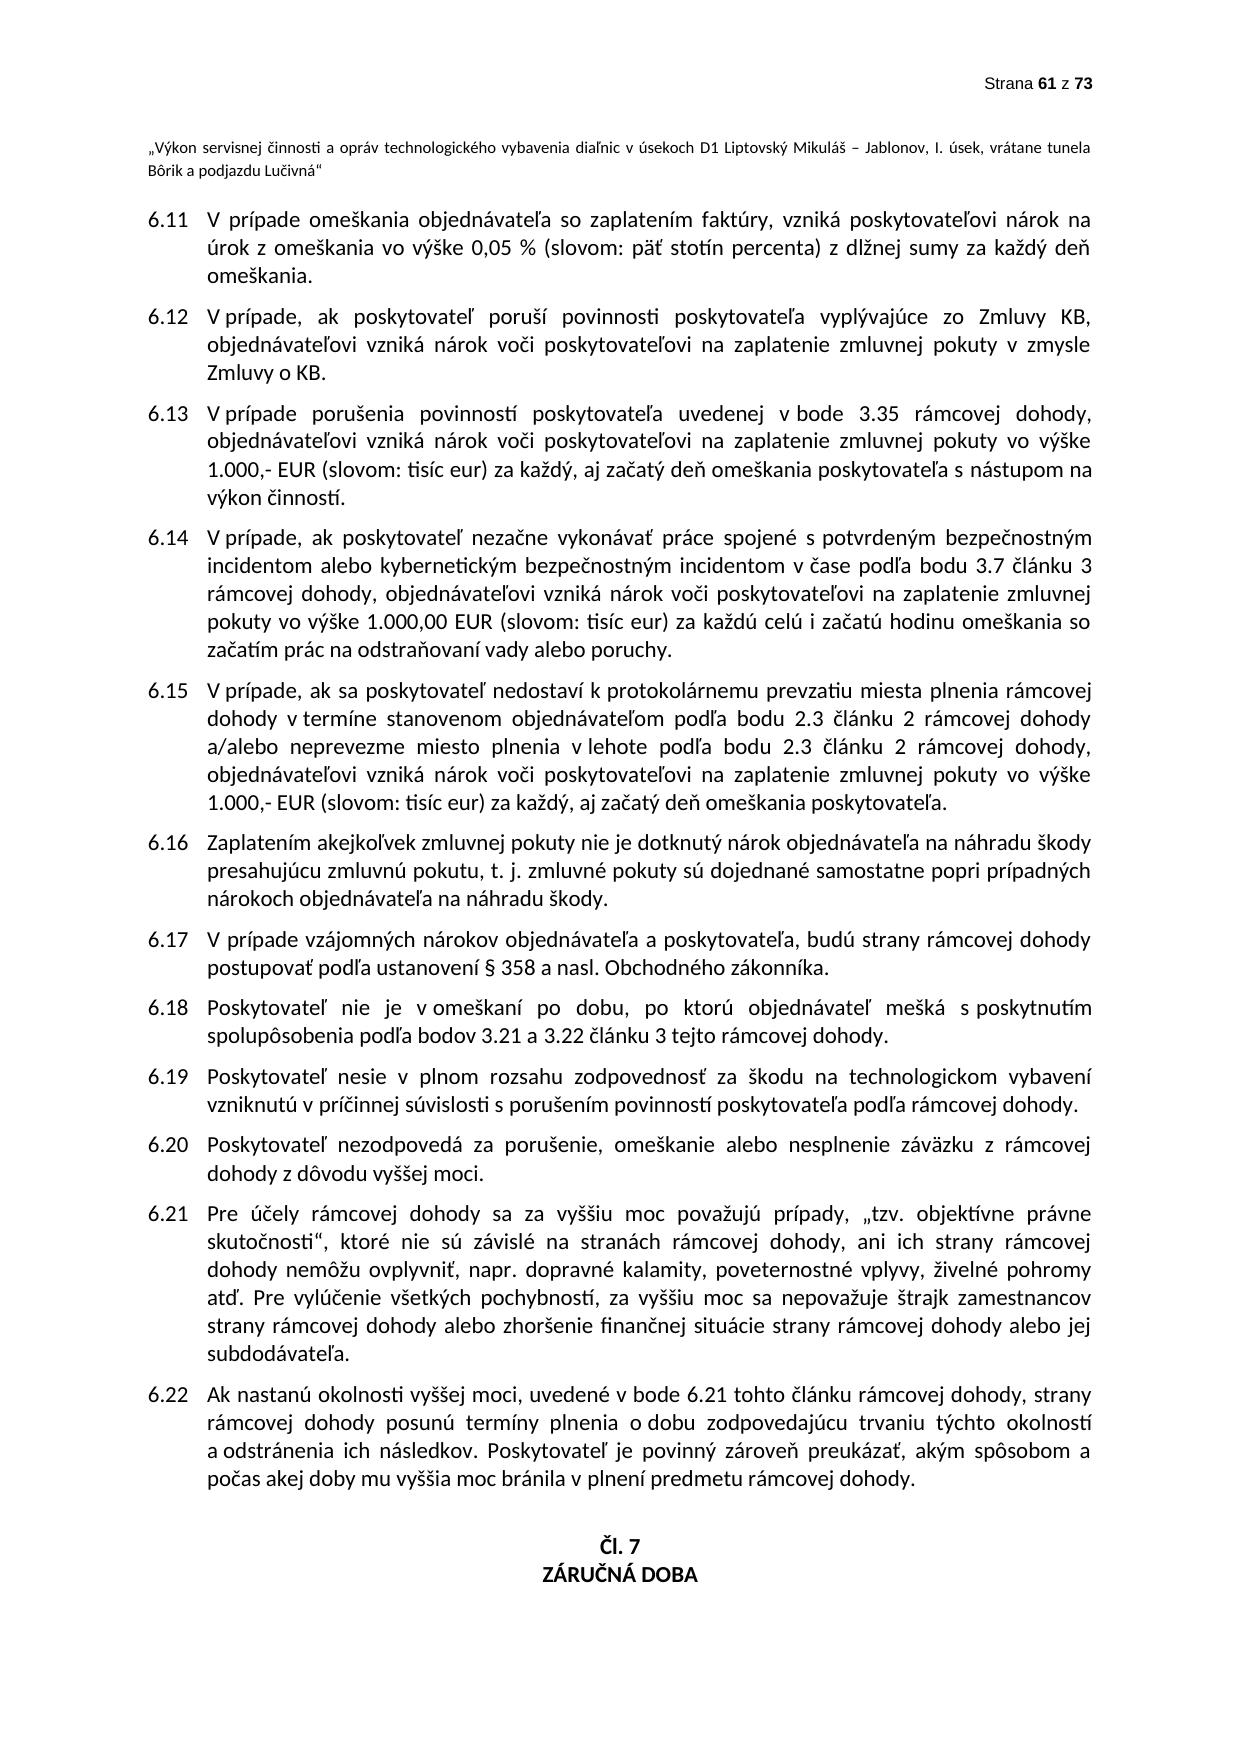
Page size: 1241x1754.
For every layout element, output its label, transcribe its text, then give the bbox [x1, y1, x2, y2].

text ZÁRUČNÁ DOBA [148, 1560, 1092, 1588]
list V prípade, ak poskytovateľ nezačne vykonávať práce spojené s potvrdeným bezpečnostným incidentom alebo kybernetickým bezpečnostným incidentom v čase podľa bodu 3.7 článku 3 rámcovej dohody, objednávateľovi vzniká nárok voči poskytovateľovi na zaplatenie zmluvnej pokuty vo výške 1.000,00 EUR (slovom: tisíc eur) za každú celú i začatú hodinu omeškania so začatím prác na odstraňovaní vady alebo poruchy. [148, 523, 1092, 663]
list Poskytovateľ nezodpovedá za porušenie, omeškanie alebo nesplnenie záväzku z rámcovej dohody z dôvodu vyššej moci. [148, 1131, 1092, 1187]
list V prípade, ak sa poskytovateľ nedostaví k protokolárnemu prevzatiu miesta plnenia rámcovej dohody v termíne stanovenom objednávateľom podľa bodu 2.3 článku 2 rámcovej dohody a/alebo neprevezme miesto plnenia v lehote podľa bodu 2.3 článku 2 rámcovej dohody, objednávateľovi vzniká nárok voči poskytovateľovi na zaplatenie zmluvnej pokuty vo výške 1.000,- EUR (slovom: tisíc eur) za každý, aj začatý deň omeškania poskytovateľa. [148, 676, 1092, 816]
list Poskytovateľ nesie v plnom rozsahu zodpovednosť za škodu na technologickom vybavení vzniknutú v príčinnej súvislosti s porušením povinností poskytovateľa podľa rámcovej dohody. [148, 1062, 1092, 1118]
list Zaplatením akejkoľvek zmluvnej pokuty nie je dotknutý nárok objednávateľa na náhradu škody presahujúcu zmluvnú pokutu, t. j. zmluvné pokuty sú dojednané samostatne popri prípadných nárokoch objednávateľa na náhradu škody. [148, 828, 1092, 912]
list V prípade vzájomných nárokov objednávateľa a poskytovateľa, budú strany rámcovej dohody postupovať podľa ustanovení § 358 a nasl. Obchodného zákonníka. [148, 925, 1092, 981]
list V prípade porušenia povinností poskytovateľa uvedenej v bode 3.35 rámcovej dohody, objednávateľovi vzniká nárok voči poskytovateľovi na zaplatenie zmluvnej pokuty vo výške 1.000,- EUR (slovom: tisíc eur) za každý, aj začatý deň omeškania poskytovateľa s nástupom na výkon činností. [148, 399, 1092, 511]
list V prípade omeškania objednávateľa so zaplatením faktúry, vzniká poskytovateľovi nárok na úrok z omeškania vo výške 0,05 % (slovom: päť stotín percenta) z dlžnej sumy za každý deň omeškania. [148, 206, 1092, 289]
list Poskytovateľ nie je v omeškaní po dobu, po ktorú objednávateľ mešká s poskytnutím spolupôsobenia podľa bodov 3.21 a 3.22 článku 3 tejto rámcovej dohody. [148, 993, 1092, 1049]
list Ak nastanú okolnosti vyššej moci, uvedené v bode 6.21 tohto článku rámcovej dohody, strany rámcovej dohody posunú termíny plnenia o dobu zodpovedajúcu trvaniu týchto okolností a odstránenia ich následkov. Poskytovateľ je povinný zároveň preukázať, akým spôsobom a počas akej doby mu vyššia moc bránila v plnení predmetu rámcovej dohody. [148, 1380, 1092, 1492]
text Čl. 7 [148, 1532, 1092, 1560]
list V prípade, ak poskytovateľ poruší povinnosti poskytovateľa vyplývajúce zo Zmluvy KB, objednávateľovi vzniká nárok voči poskytovateľovi na zaplatenie zmluvnej pokuty v zmysle Zmluvy o KB. [148, 302, 1092, 386]
list Pre účely rámcovej dohody sa za vyššiu moc považujú prípady, „tzv. objektívne právne skutočnosti“, ktoré nie sú závislé na stranách rámcovej dohody, ani ich strany rámcovej dohody nemôžu ovplyvniť, napr. dopravné kalamity, poveternostné vplyvy, živelné pohromy atď. Pre vylúčenie všetkých pochybností, za vyššiu moc sa nepovažuje štrajk zamestnancov strany rámcovej dohody alebo zhoršenie finančnej situácie strany rámcovej dohody alebo jej subdodávateľa. [148, 1199, 1092, 1367]
